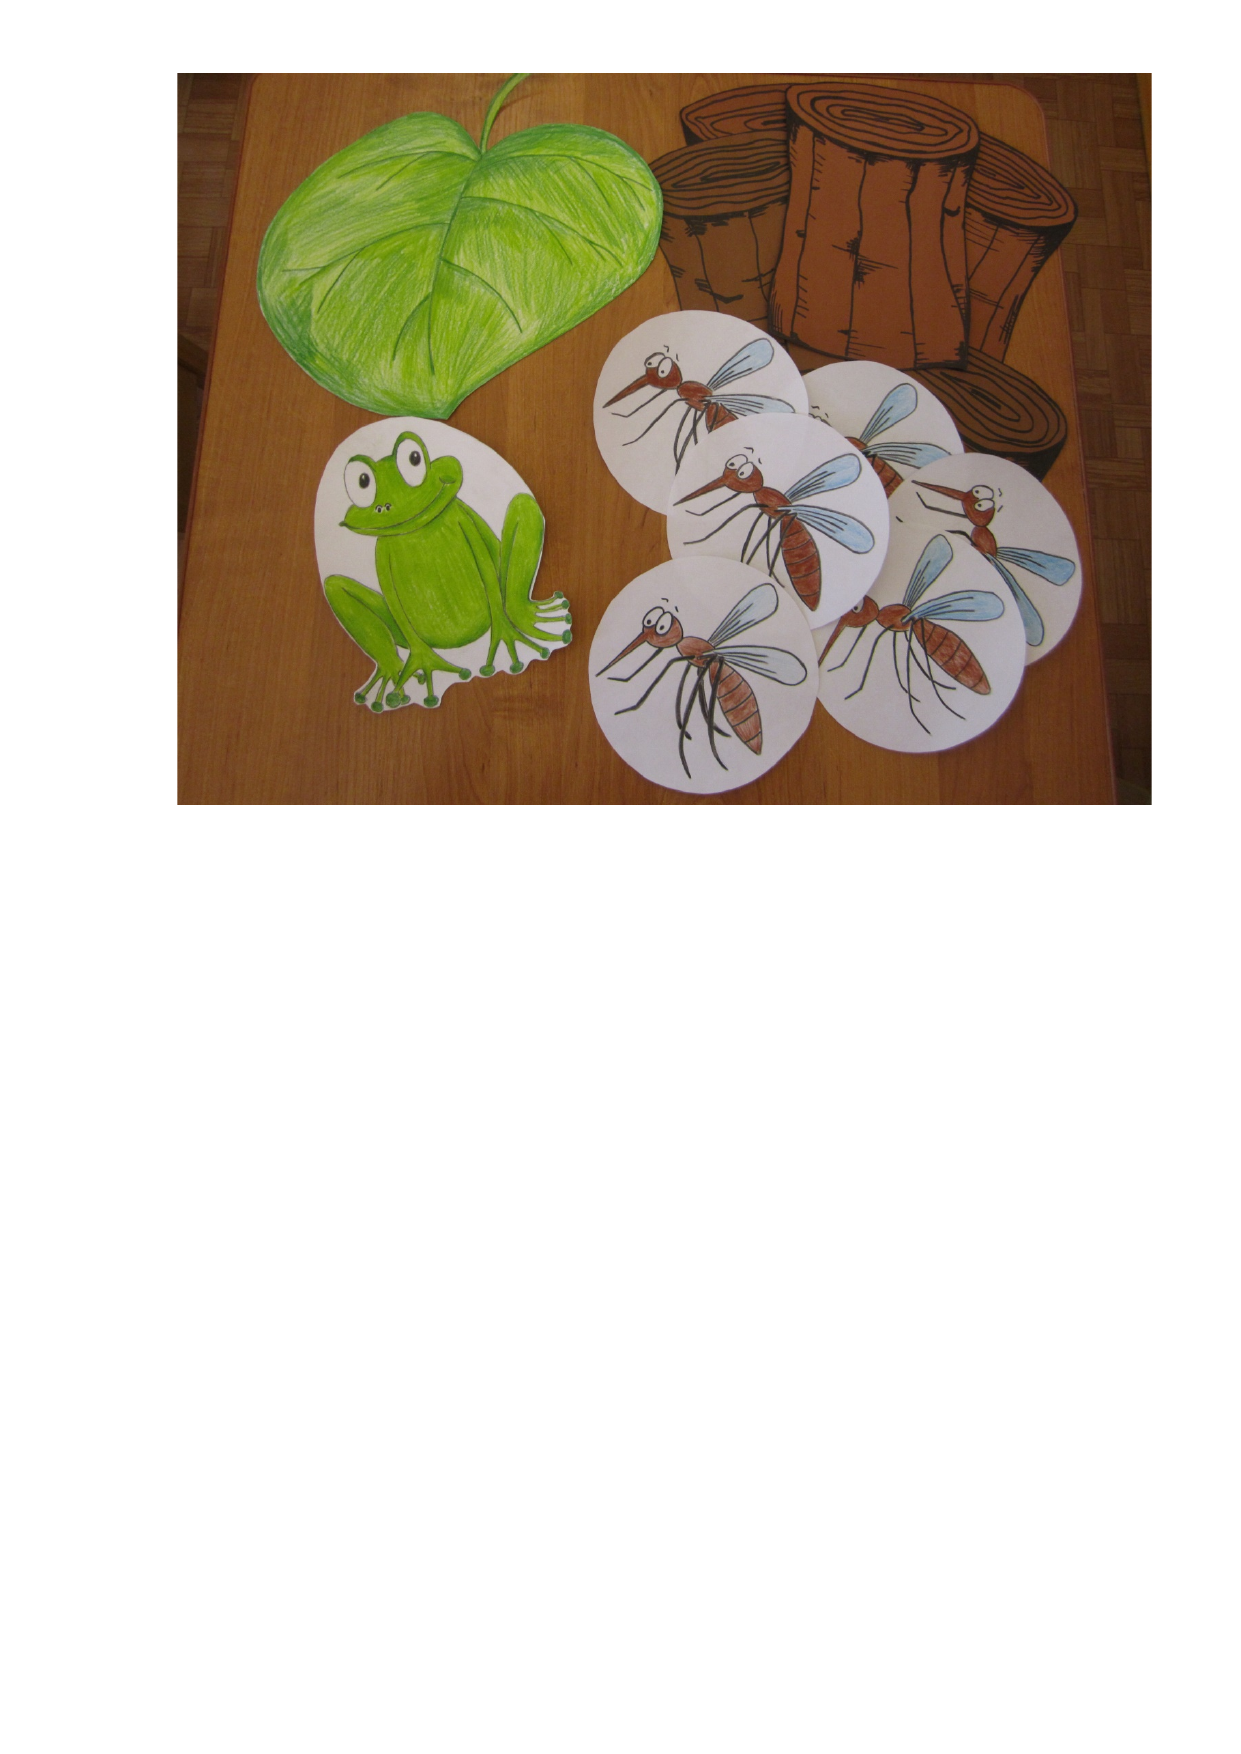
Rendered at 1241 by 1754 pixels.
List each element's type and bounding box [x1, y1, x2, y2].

picture [177, 73, 1152, 805]
